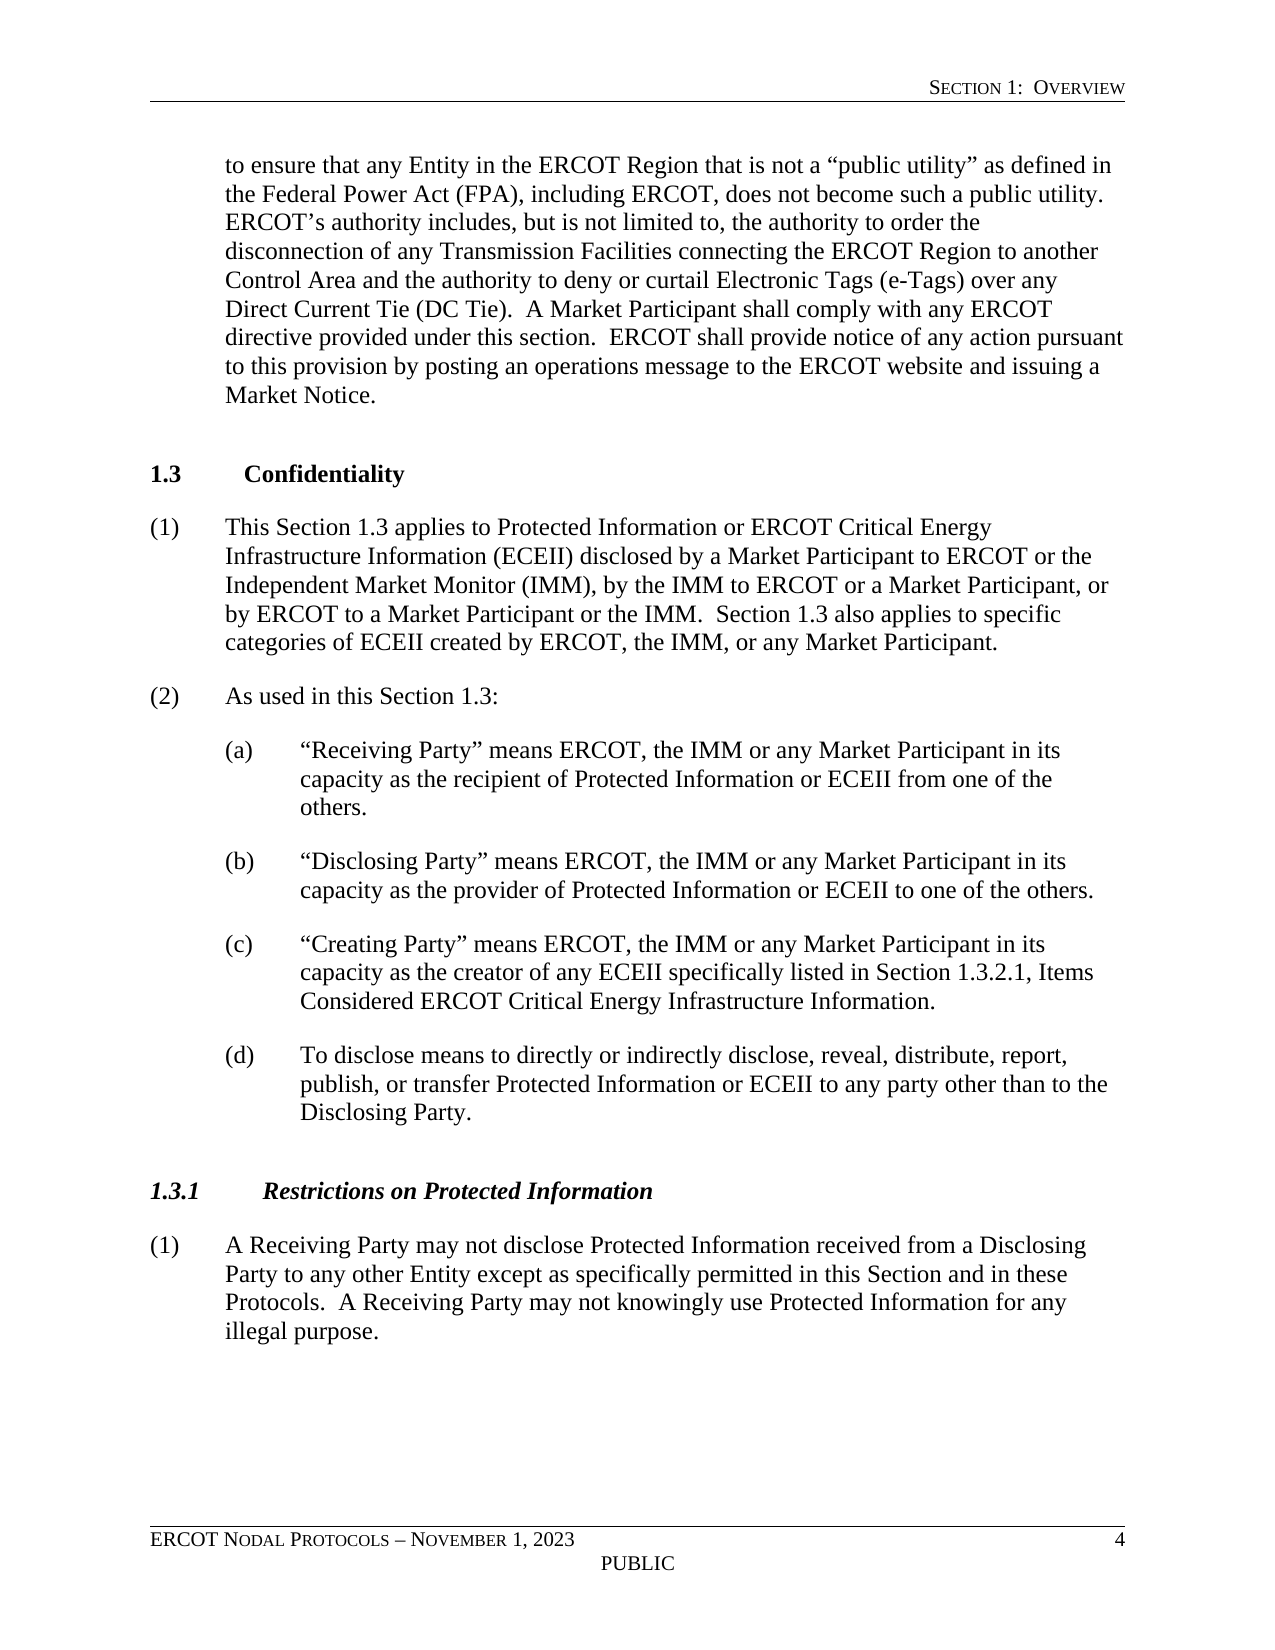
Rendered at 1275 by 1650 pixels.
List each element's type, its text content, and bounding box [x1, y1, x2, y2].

list (b) “Disclosing Party” means ERCOT, the IMM or any Market Participant in its capacity as the provider of Protected Information or ECEII to one of the others. [225, 846, 1125, 904]
text 1.3 Confidentiality [150, 459, 1125, 487]
list (d) To disclose means to directly or indirectly disclose, reveal, distribute, report, publish, or transfer Protected Information or ECEII to any party other than to the Disclosing Party. [225, 1040, 1125, 1126]
text 1.3.1 Restrictions on Protected Information [150, 1176, 1125, 1205]
list (c) “Creating Party” means ERCOT, the IMM or any Market Participant in its capacity as the creator of any ECEII specifically listed in Section 1.3.2.1, Items Considered ERCOT Critical Energy Infrastructure Information. [225, 929, 1125, 1015]
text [150, 150, 1125, 409]
text (1) This Section 1.3 applies to Protected Information or ERCOT Critical Energy Infrastructure Information (ECEII) disclosed by a Market Participant to ERCOT or the Independent Market Monitor (IMM), by the IMM to ERCOT or a Market Participant, or by ERCOT to a Market Participant or the IMM. Section 1.3 also applies to specific categories of ECEII created by ERCOT, the IMM, or any Market Participant. [150, 512, 1125, 656]
text (2) As used in this Section 1.3: [150, 681, 1125, 710]
list (a) “Receiving Party” means ERCOT, the IMM or any Market Participant in its capacity as the recipient of Protected Information or ECEII from one of the others. [225, 735, 1125, 821]
text (1) A Receiving Party may not disclose Protected Information received from a Disclosing Party to any other Entity except as specifically permitted in this Section and in these Protocols. A Receiving Party may not knowingly use Protected Information for any illegal purpose. [150, 1230, 1125, 1345]
